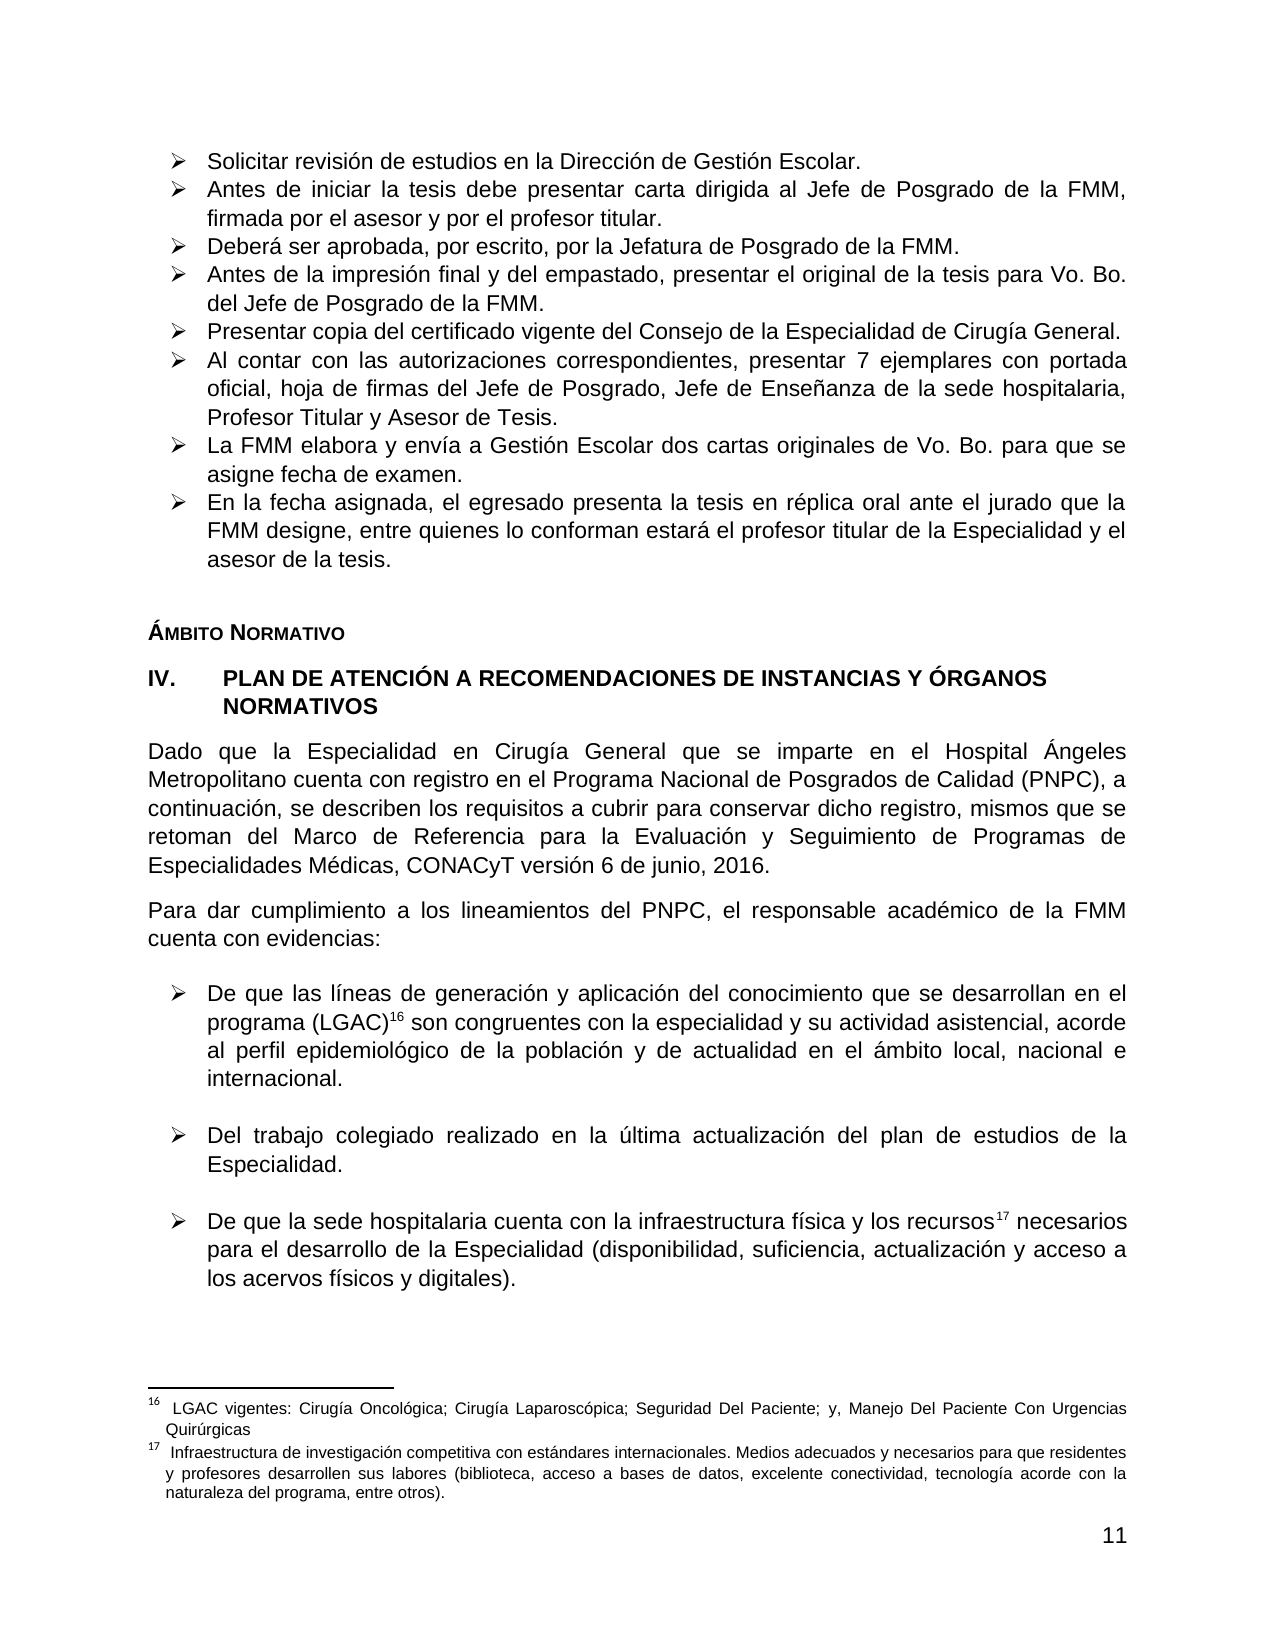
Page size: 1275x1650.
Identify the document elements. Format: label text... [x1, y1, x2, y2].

list Al contar con las autorizaciones correspondientes, presentar 7 ejemplares con portada oficial, hoja de firmas del Jefe de Posgrado, Jefe de Enseñanza de la sede hospitalaria, Profesor Titular y Asesor de Tesis. [169, 347, 1127, 430]
list En la fecha asignada, el egresado presenta la tesis en réplica oral ante el jurado que la FMM designe, entre quienes lo conforman estará el profesor titular de la Especialidad y el asesor de la tesis. [169, 489, 1127, 572]
text Ámbito Normativo [148, 619, 1127, 646]
text Dado que la Especialidad en Cirugía General que se imparte en el Hospital Ángeles Metropolitano cuenta con registro en el Programa Nacional de Posgrados de Calidad (PNPC), a continuación, se describen los requisitos a cubrir para conservar dicho registro, mismos que se retoman del Marco de Referencia para la Evaluación y Seguimiento de Programas de Especialidades Médicas, CONACyT versión 6 de junio, 2016. [148, 738, 1127, 878]
list PLAN DE ATENCIÓN A RECOMENDACIONES DE INSTANCIAS Y ÓRGANOS NORMATIVOS [148, 664, 1127, 719]
list La FMM elabora y envía a Gestión Escolar dos cartas originales de Vo. Bo. para que se asigne fecha de examen. [169, 432, 1127, 487]
list Para dar cumplimiento a los lineamientos del PNPC, el responsable académico de la FMM cuenta con evidencias: [148, 897, 1127, 952]
list De que la sede hospitalaria cuenta con la infraestructura física y los recursos necesarios para el desarrollo de la Especialidad (disponibilidad, suficiencia, actualización y acceso a los acervos físicos y digitales). [169, 1208, 1127, 1291]
list Del trabajo colegiado realizado en la última actualización del plan de estudios de la Especialidad. [169, 1122, 1127, 1177]
list Antes de iniciar la tesis debe presentar carta dirigida al Jefe de Posgrado de la FMM, firmada por el asesor y por el profesor titular. [169, 176, 1127, 231]
list Presentar copia del certificado vigente del Consejo de la Especialidad de Cirugía General. [169, 318, 1127, 345]
list Antes de la impresión final y del empastado, presentar el original de la tesis para Vo. Bo. del Jefe de Posgrado de la FMM. [169, 261, 1127, 316]
list Deberá ser aprobada, por escrito, por la Jefatura de Posgrado de la FMM. [169, 233, 1127, 259]
list Solicitar revisión de estudios en la Dirección de Gestión Escolar. [169, 148, 1127, 174]
list De que las líneas de generación y aplicación del conocimiento que se desarrollan en el programa (LGAC) son congruentes con la especialidad y su actividad asistencial, acorde al perfil epidemiológico de la población y de actualidad en el ámbito local, nacional e internacional. [169, 980, 1127, 1092]
